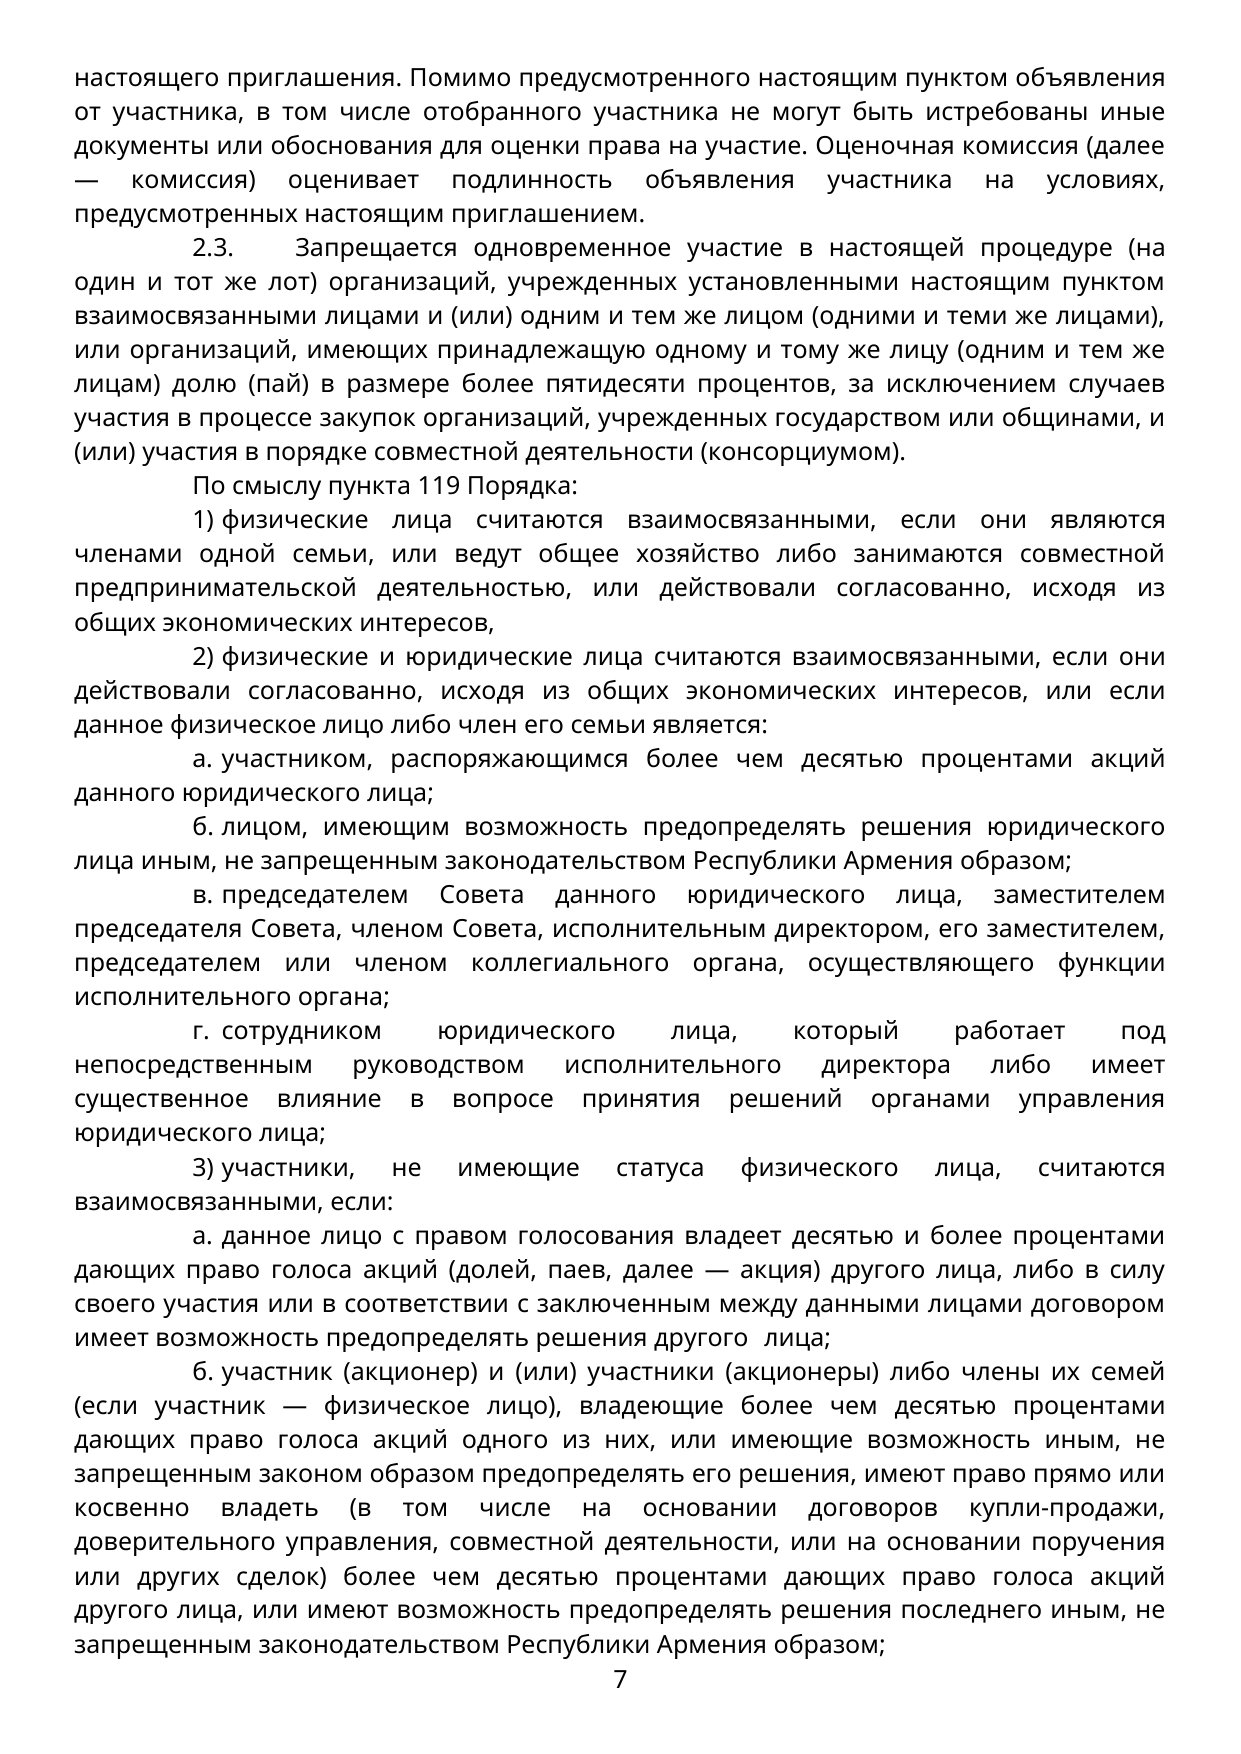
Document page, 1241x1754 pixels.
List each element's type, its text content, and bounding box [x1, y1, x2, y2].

text в. председателем Совета данного юридического лица, заместителем председателя Совета, членом Совета, исполнительным директором, его заместителем, председателем или членом коллегиального органа, осуществляющего функции исполнительного органа; [74, 877, 1166, 1013]
text а. участником, распоряжающимся более чем десятью процентами акций данного юридического лица; [74, 740, 1166, 808]
text 2.3. Запрещается одновременное участие в настоящей процедуре (на один и тот же лот) организаций, учрежденных установленными настоящим пунктом взаимосвязанными лицами и (или) одним и тем же лицом (одними и теми же лицами), или организаций, имеющих принадлежащую одному и тому же лицу (одним и тем же лицам) долю (пай) в размере более пятидесяти процентов, за исключением случаев участия в процессе закупок организаций, учрежденных государством или общинами, и (или) участия в порядке совместной деятельности (консорциумом). [74, 229, 1166, 468]
text По смыслу пункта 119 Порядка: [74, 468, 1166, 502]
text 2) физические и юридические лица считаются взаимосвязанными, если они действовали согласованно, исходя из общих экономических интересов, или если данное физическое лицо либо член его семьи является: [74, 638, 1166, 740]
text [74, 59, 1166, 229]
text г. сотрудником юридического лица, который работает под непосредственным руководством исполнительного директора либо имеет существенное влияние в вопросе принятия решений органами управления юридического лица; [74, 1013, 1166, 1149]
text б. участник (акционер) и (или) участники (акционеры) либо члены их семей (если участник — физическое лицо), владеющие более чем десятью процентами дающих право голоса акций одного из них, или имеющие возможность иным, не запрещенным законом образом предопределять его решения, имеют право прямо или косвенно владеть (в том числе на основании договоров купли-продажи, доверительного управления, совместной деятельности, или на основании поручения или других сделок) более чем десятью процентами дающих право голоса акций другого лица, или имеют возможность предопределять решения последнего иным, не запрещенным законодательством Республики Армения образом; [74, 1354, 1166, 1660]
text 1) физические лица считаются взаимосвязанными, если они являются членами одной семьи, или ведут общее хозяйство либо занимаются совместной предпринимательской деятельностью, или действовали согласованно, исходя из общих экономических интересов, [74, 502, 1166, 638]
text а. данное лицо с правом голосования владеет десятью и более процентами дающих право голоса акций (долей, паев, далее — акция) другого лица, либо в силу своего участия или в соответствии с заключенным между данными лицами договором имеет возможность предопределять решения другого лица; [74, 1217, 1166, 1354]
text 3) участники, не имеющие статуса физического лица, считаются взаимосвязанными, если: [74, 1149, 1166, 1217]
text б. лицом, имеющим возможность предопределять решения юридического лица иным, не запрещенным законодательством Республики Армения образом; [74, 808, 1166, 877]
